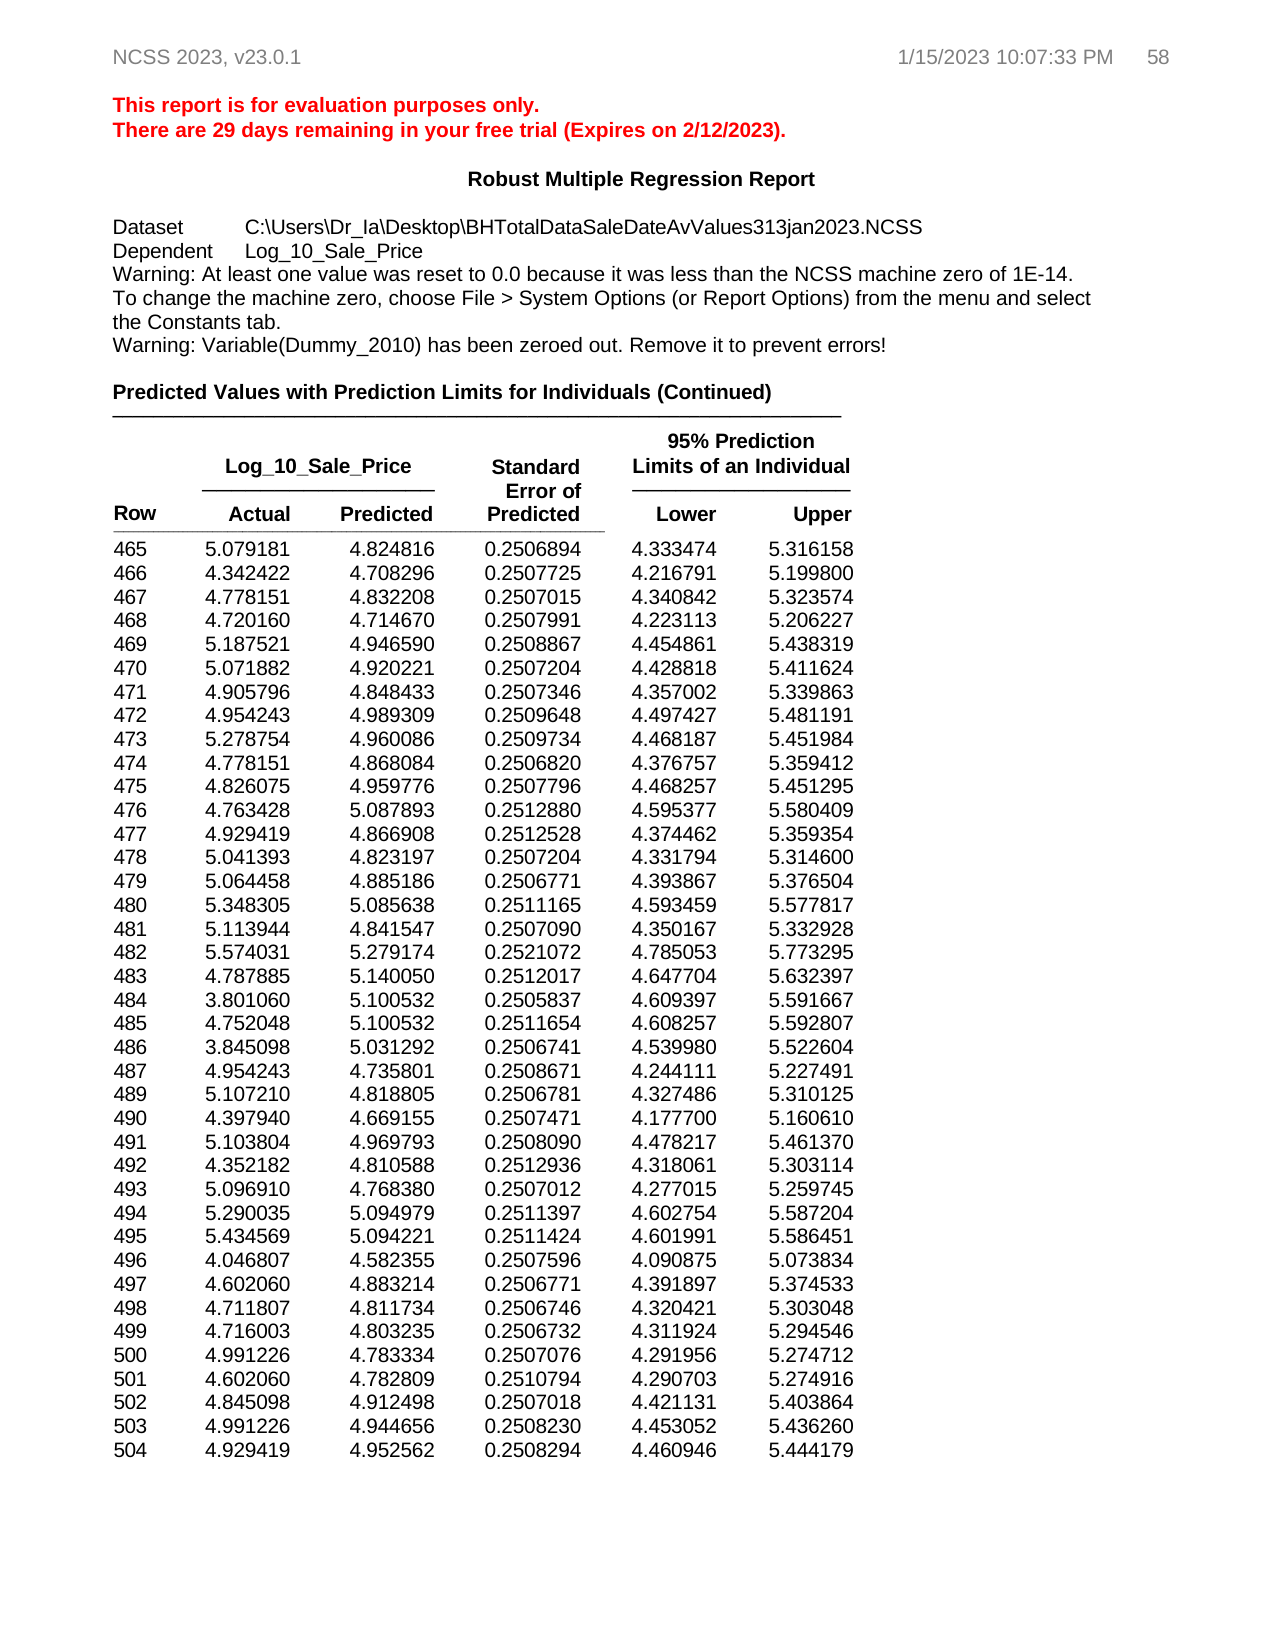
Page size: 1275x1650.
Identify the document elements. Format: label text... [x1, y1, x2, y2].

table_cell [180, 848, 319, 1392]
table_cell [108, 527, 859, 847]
text 95% Prediction [667, 429, 1181, 453]
text ──────────────────────────────────────────────────────────────────────── [112, 404, 1181, 428]
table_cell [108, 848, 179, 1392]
text Predicted Values with Prediction Limits for Individuals (Continued) [112, 381, 1181, 404]
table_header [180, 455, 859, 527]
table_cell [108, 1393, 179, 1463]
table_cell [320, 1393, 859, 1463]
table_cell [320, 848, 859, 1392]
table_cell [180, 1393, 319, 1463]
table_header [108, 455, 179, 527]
